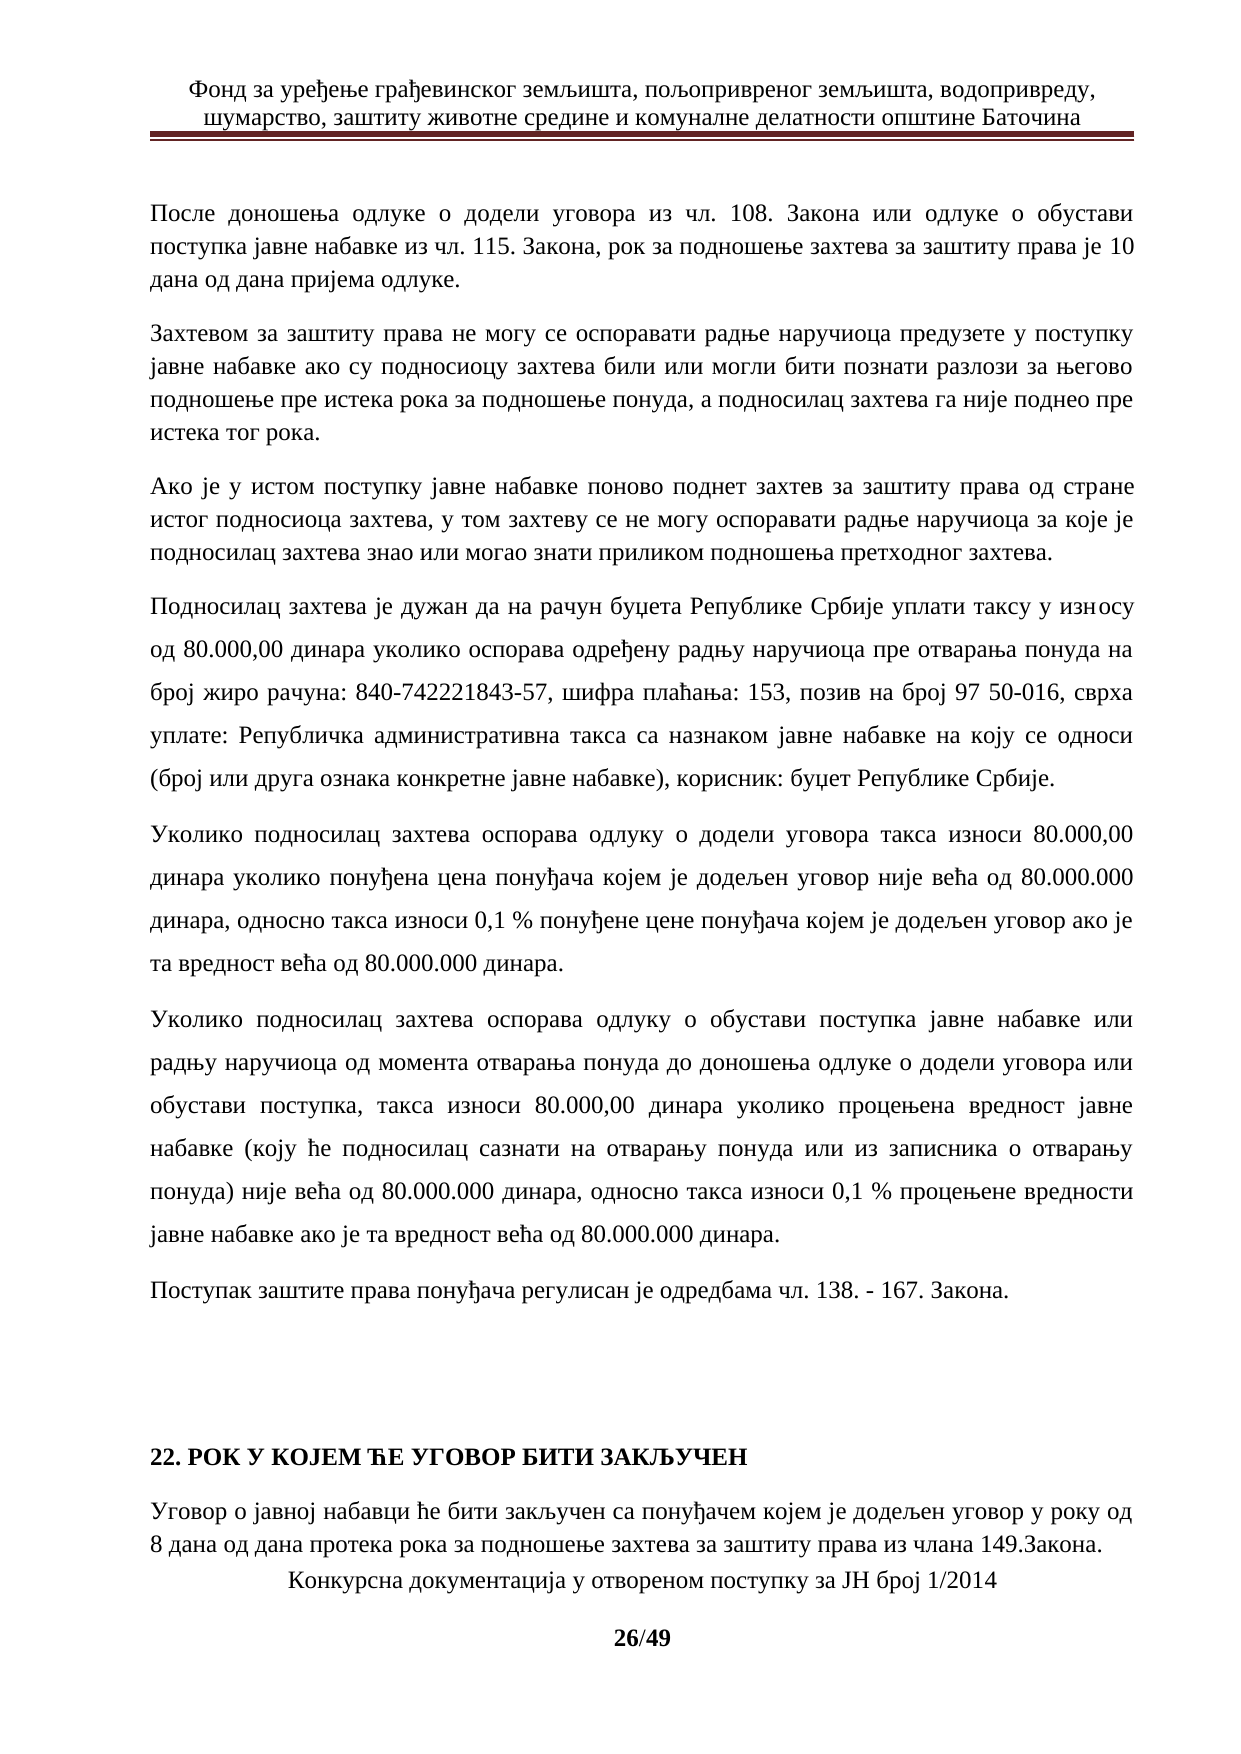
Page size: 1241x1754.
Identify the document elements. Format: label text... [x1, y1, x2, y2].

list Уколико подносилац захтева оспорава одлуку о обустави поступка јавне набавке или радњу наручиоца од момента отварања понуда до доношења одлуке о додели уговора или обустави поступка, такса износи 80.000,00 динара уколико процењена вредност јавне набавке (коју ће подносилац сазнати на отварању понуда или из записника о отварању понуда) није већа од 80.000.000 динара, односно такса износи 0,1 % процењене вредности јавне набавке ако је та вредност већа од 80.000.000 динара. [150, 1004, 1134, 1248]
list Уколико подносилац захтева оспорава одлуку о додели уговора такса износи 80.000,00 динара уколико понуђена цена понуђача којем је додељен уговор није већа од 80.000.000 динара, односно такса износи 0,1 % понуђене цене понуђача којем је додељен уговор ако је та вредност већа од 80.000.000 динара. [150, 819, 1134, 977]
text Уговор о јавној набавци ће бити закључен са понуђачем којем је додељен уговор у року од 8 дана од дана протека рока за подношење захтева за заштиту права из члана 149.Закона. [150, 1496, 1134, 1558]
text Ако је у истом поступку јавне набавке поново поднет захтев за заштиту права од стране истог подносиоца захтева, у том захтеву се не могу оспоравати радње наручиоца за које је подносилац захтева знао или могао знати приликом подношења претходног захтева. [150, 471, 1134, 566]
list Подносилац захтева је дужан да на рачун буџета Републике Србије уплати таксу у изнoсу од 80.000,00 динара уколико оспорава одређену радњу наручиоца пре отварања понуда на број жиро рачуна: 840-742221843-57, шифра плаћања: 153, позив на број 97 50-016, сврха уплате: Републичка административна такса са назнаком јавне набавке на коју се односи (број или друга ознака конкретне јавне набавке), корисник: буџет Републике Србије. [150, 591, 1134, 792]
text Поступак заштите права понуђача регулисан је одредбама чл. 138. - 167. Закона. [150, 1275, 1134, 1304]
text 22. РОК У КОЈЕМ ЋЕ УГОВОР БИТИ ЗАКЉУЧЕН [150, 1442, 1134, 1471]
text После доношења одлуке о додели уговора из чл. 108. Закона или одлуке о обустави поступка јавне набавке из чл. 115. Закона, рок за подношење захтева за заштиту права је 10 дана од дана пријема одлуке. [150, 198, 1134, 293]
text Захтевом за заштиту права не могу се оспоравати радње наручиоца предузете у поступку јавне набавке ако су подносиоцу захтева били или могли бити познати разлози за његово подношење пре истека рока за подношење понуда, а подносилац захтева га није поднео пре истека тог рока. [150, 318, 1134, 446]
